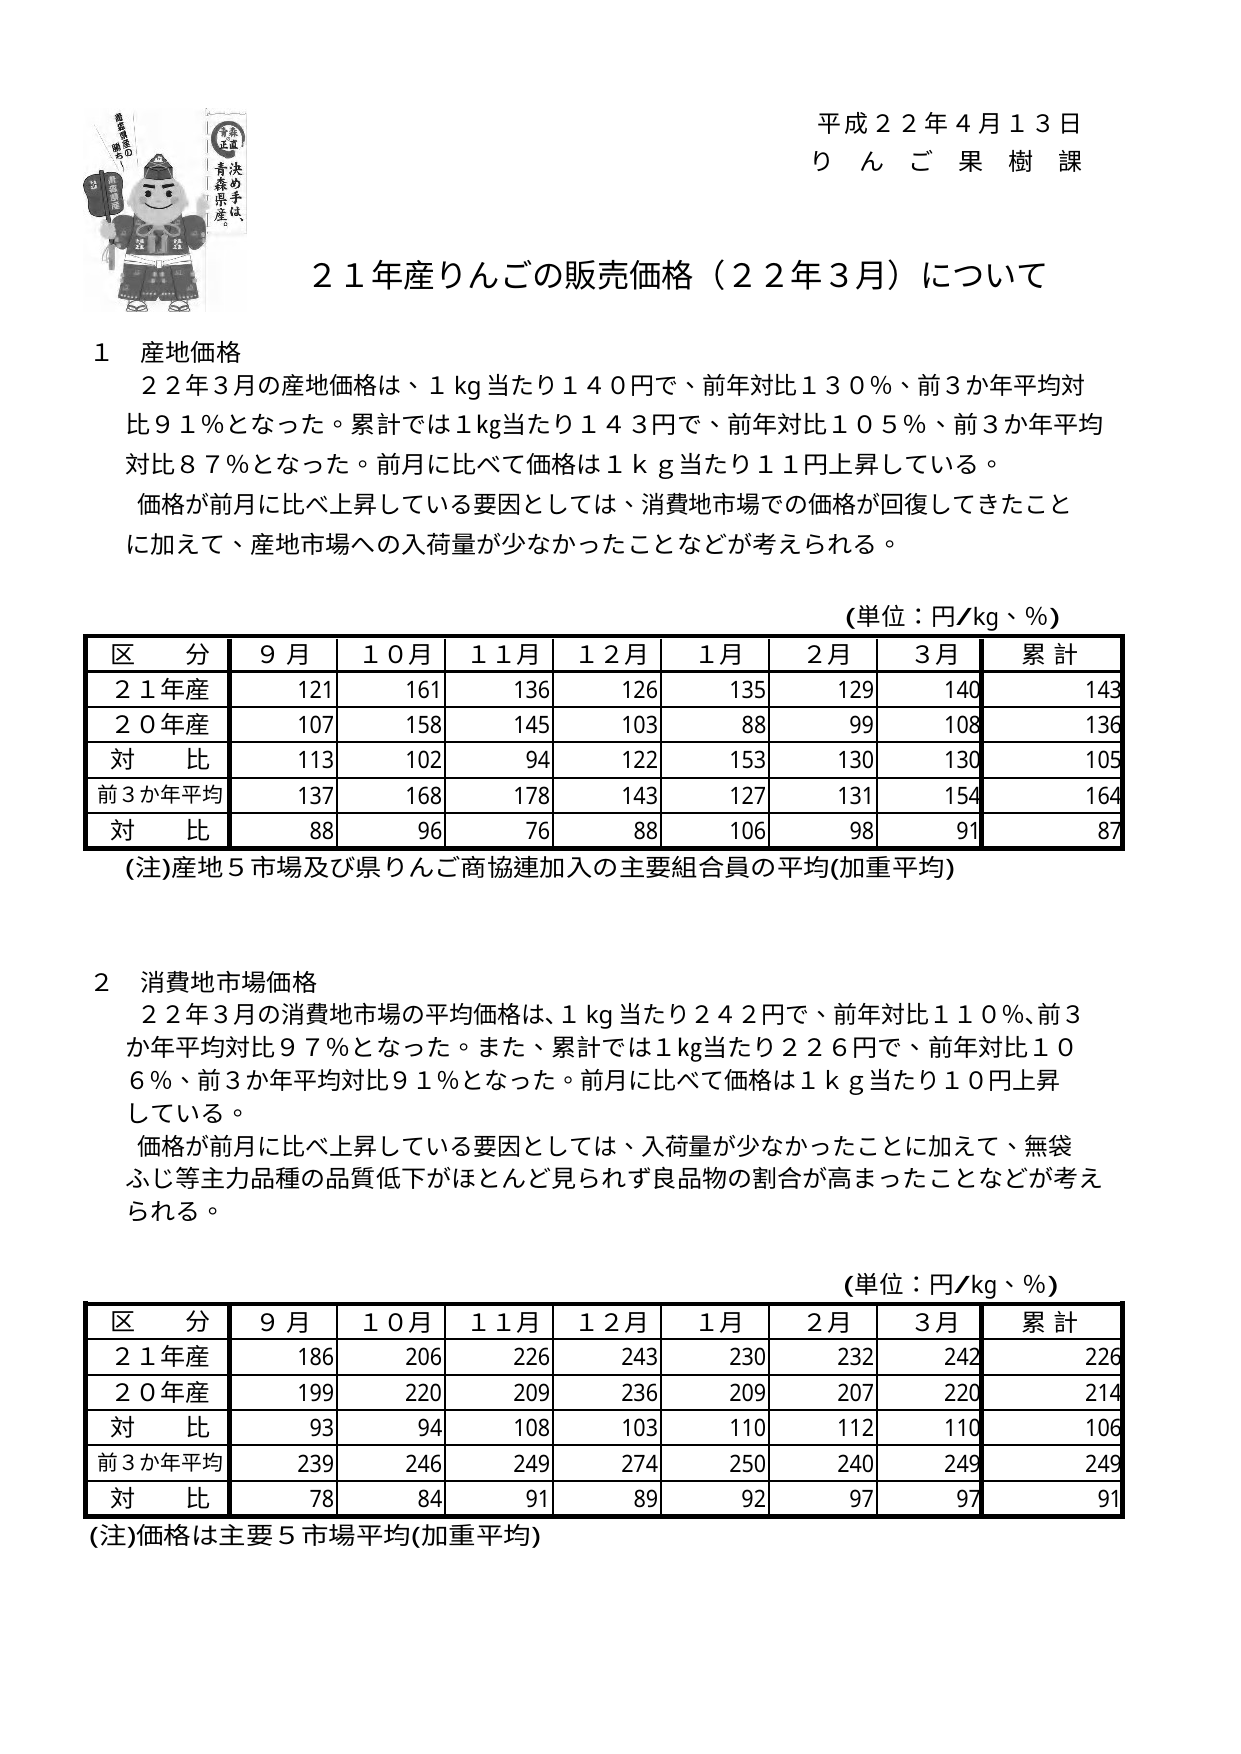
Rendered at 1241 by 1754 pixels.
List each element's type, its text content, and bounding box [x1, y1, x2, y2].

text ６％、前３か年平均対比９１％となった。前月に比べて価格は１ｋｇ当たり１０円上昇 している。 [125, 1064, 1100, 1129]
table_cell 対 比 [88, 1411, 227, 1444]
table_cell 232 [770, 1340, 876, 1373]
table_cell 89 [554, 1482, 660, 1514]
table_cell 214 [984, 1376, 1120, 1409]
table_cell 122 [554, 743, 660, 777]
table_cell 94 [338, 1411, 444, 1444]
table_cell 84 [338, 1482, 444, 1514]
table_cell 91 [878, 814, 979, 846]
table_cell 130 [770, 743, 876, 777]
table_header １１月 [446, 638, 553, 670]
text ２ 消費地市場価格 [89, 965, 1138, 998]
table_cell 206 [338, 1340, 444, 1373]
table_cell 137 [232, 779, 336, 812]
table_cell 186 [232, 1340, 336, 1373]
text ２１年産りんごの販売価格（２２年３月）について [306, 253, 1138, 297]
table_cell 91 [446, 1482, 552, 1514]
table_cell 107 [232, 708, 336, 741]
table_cell 97 [770, 1482, 876, 1514]
text １ 産地価格 [89, 335, 1138, 368]
table_header ９ 月 [232, 638, 337, 670]
table_cell 168 [338, 779, 444, 812]
table_cell 103 [554, 1411, 660, 1444]
table_cell 207 [770, 1376, 876, 1409]
table_cell 209 [446, 1376, 552, 1409]
table_cell 240 [770, 1446, 876, 1480]
table_cell 178 [446, 779, 552, 812]
table_cell 対 比 [88, 1482, 227, 1514]
table_cell 239 [232, 1446, 336, 1480]
table_cell 226 [446, 1340, 552, 1373]
table_cell 143 [984, 673, 1120, 706]
table_header １月 [662, 1306, 768, 1338]
table_cell 230 [662, 1340, 768, 1373]
table_cell 131 [770, 779, 876, 812]
table_cell 136 [984, 708, 1120, 741]
table_header ３月 [878, 1306, 979, 1338]
table_cell 249 [984, 1446, 1120, 1480]
table_cell 249 [446, 1446, 552, 1480]
table_cell 97 [878, 1482, 979, 1514]
table_cell 113 [232, 743, 336, 777]
table_header 累 計 [984, 638, 1120, 670]
table_cell 99 [770, 708, 876, 741]
table_cell 87 [984, 814, 1120, 846]
table_cell 143 [554, 779, 660, 812]
text ２２年３月の消費地市場の平均価格は､１kg当たり２４２円で、前年対比１１０％､前３ か年平均対比９７％となった。また、累計では１㎏当たり２２６円で、前年対比１０ [125, 998, 1113, 1063]
table_header １月 [662, 638, 769, 670]
table_cell 135 [662, 673, 768, 706]
table_cell 88 [554, 814, 660, 846]
table_cell 220 [878, 1376, 979, 1409]
text (単位：円/kg、％) [845, 600, 1138, 632]
table_cell 対 比 [88, 743, 227, 777]
table_cell 76 [446, 814, 552, 846]
table_header １０月 [338, 1306, 444, 1338]
table_cell 249 [878, 1446, 979, 1480]
table_cell 78 [232, 1482, 336, 1514]
table_cell 126 [554, 673, 660, 706]
table_header ３月 [878, 638, 982, 670]
table_cell 108 [878, 708, 979, 741]
table_cell 153 [662, 743, 768, 777]
table_cell 243 [554, 1340, 660, 1373]
table_header 累 計 [984, 1306, 1120, 1338]
table_cell 前３か年平均 [88, 1446, 227, 1480]
text 価格が前月に比べ上昇している要因としては、消費地市場での価格が回復してきたこと に加えて、産地市場への入荷量が少なかったことなどが考えられる。 [125, 487, 1113, 560]
table_cell 94 [446, 743, 552, 777]
table_cell 前３か年平均 [88, 779, 227, 812]
text (注)価格は主要５市場平均(加重平均) [89, 1519, 1138, 1551]
table_cell 93 [232, 1411, 336, 1444]
table_cell 226 [984, 1340, 1120, 1373]
table_cell 112 [770, 1411, 876, 1444]
table_cell 110 [878, 1411, 979, 1444]
table_cell 136 [446, 673, 552, 706]
table_cell 274 [554, 1446, 660, 1480]
table_cell 236 [554, 1376, 660, 1409]
table_cell 110 [662, 1411, 768, 1444]
table_cell 121 [232, 673, 336, 706]
table_header 区 分 [88, 638, 229, 670]
table_cell 129 [770, 673, 876, 706]
table_cell ２１年産 [88, 1340, 227, 1373]
table_cell 209 [662, 1376, 768, 1409]
table_cell ２０年産 [88, 1376, 227, 1409]
table_cell ２１年産 [88, 673, 227, 706]
table_cell 246 [338, 1446, 444, 1480]
table_cell 105 [984, 743, 1120, 777]
table_cell 250 [662, 1446, 768, 1480]
table_cell 88 [232, 814, 336, 846]
table_cell 92 [662, 1482, 768, 1514]
table_cell 106 [984, 1411, 1120, 1444]
text (注)産地５市場及び県りんご商協連加入の主要組合員の平均(加重平均) [125, 851, 1138, 883]
table_cell 106 [662, 814, 768, 846]
table_cell 140 [878, 673, 979, 706]
table_cell 103 [554, 708, 660, 741]
table_cell 242 [878, 1340, 979, 1373]
table_cell 対 比 [88, 814, 227, 846]
table_cell 127 [662, 779, 768, 812]
table_header 区 分 [88, 1306, 227, 1338]
table_header １０月 [338, 638, 445, 670]
table_header ２月 [770, 638, 877, 670]
table_cell ２０年産 [88, 708, 227, 741]
table_cell 108 [446, 1411, 552, 1444]
table_cell 102 [338, 743, 444, 777]
picture [83, 108, 247, 312]
table_cell 98 [770, 814, 876, 846]
table_cell 88 [662, 708, 768, 741]
text ２２年３月の産地価格は、１kg当たり１４０円で、前年対比１３０％、前３か年平均対 比９１％となった。累計では１㎏当たり１４３円で、前年対比１０５％、前３か年平均対比８７％となった。前月に比べて価格は１ｋｇ当たり１１円上昇している。 [125, 368, 1113, 480]
table_cell 96 [338, 814, 444, 846]
table_header ２月 [770, 1306, 876, 1338]
table_cell 199 [232, 1376, 336, 1409]
table_cell 130 [878, 743, 979, 777]
text 平成２２年４月１３日り ん ご 果 樹 課 [809, 106, 1083, 177]
table_cell 154 [878, 779, 979, 812]
table_cell 220 [338, 1376, 444, 1409]
table_cell 164 [984, 779, 1120, 812]
table_header １２月 [554, 638, 661, 670]
table_cell 145 [446, 708, 552, 741]
table_cell 158 [338, 708, 444, 741]
table_header ９ 月 [232, 1306, 336, 1338]
table_header １１月 [446, 1306, 552, 1338]
table_header １２月 [554, 1306, 660, 1338]
table_cell 161 [338, 673, 444, 706]
text 価格が前月に比べ上昇している要因としては、入荷量が少なかったことに加えて、無袋 ふじ等主力品種の品質低下がほとんど見られず良品物の割合が高まったことなどが考えられる。 [125, 1129, 1113, 1228]
text (単位：円/kg、％) [809, 1268, 1058, 1300]
table_cell 91 [984, 1482, 1120, 1514]
